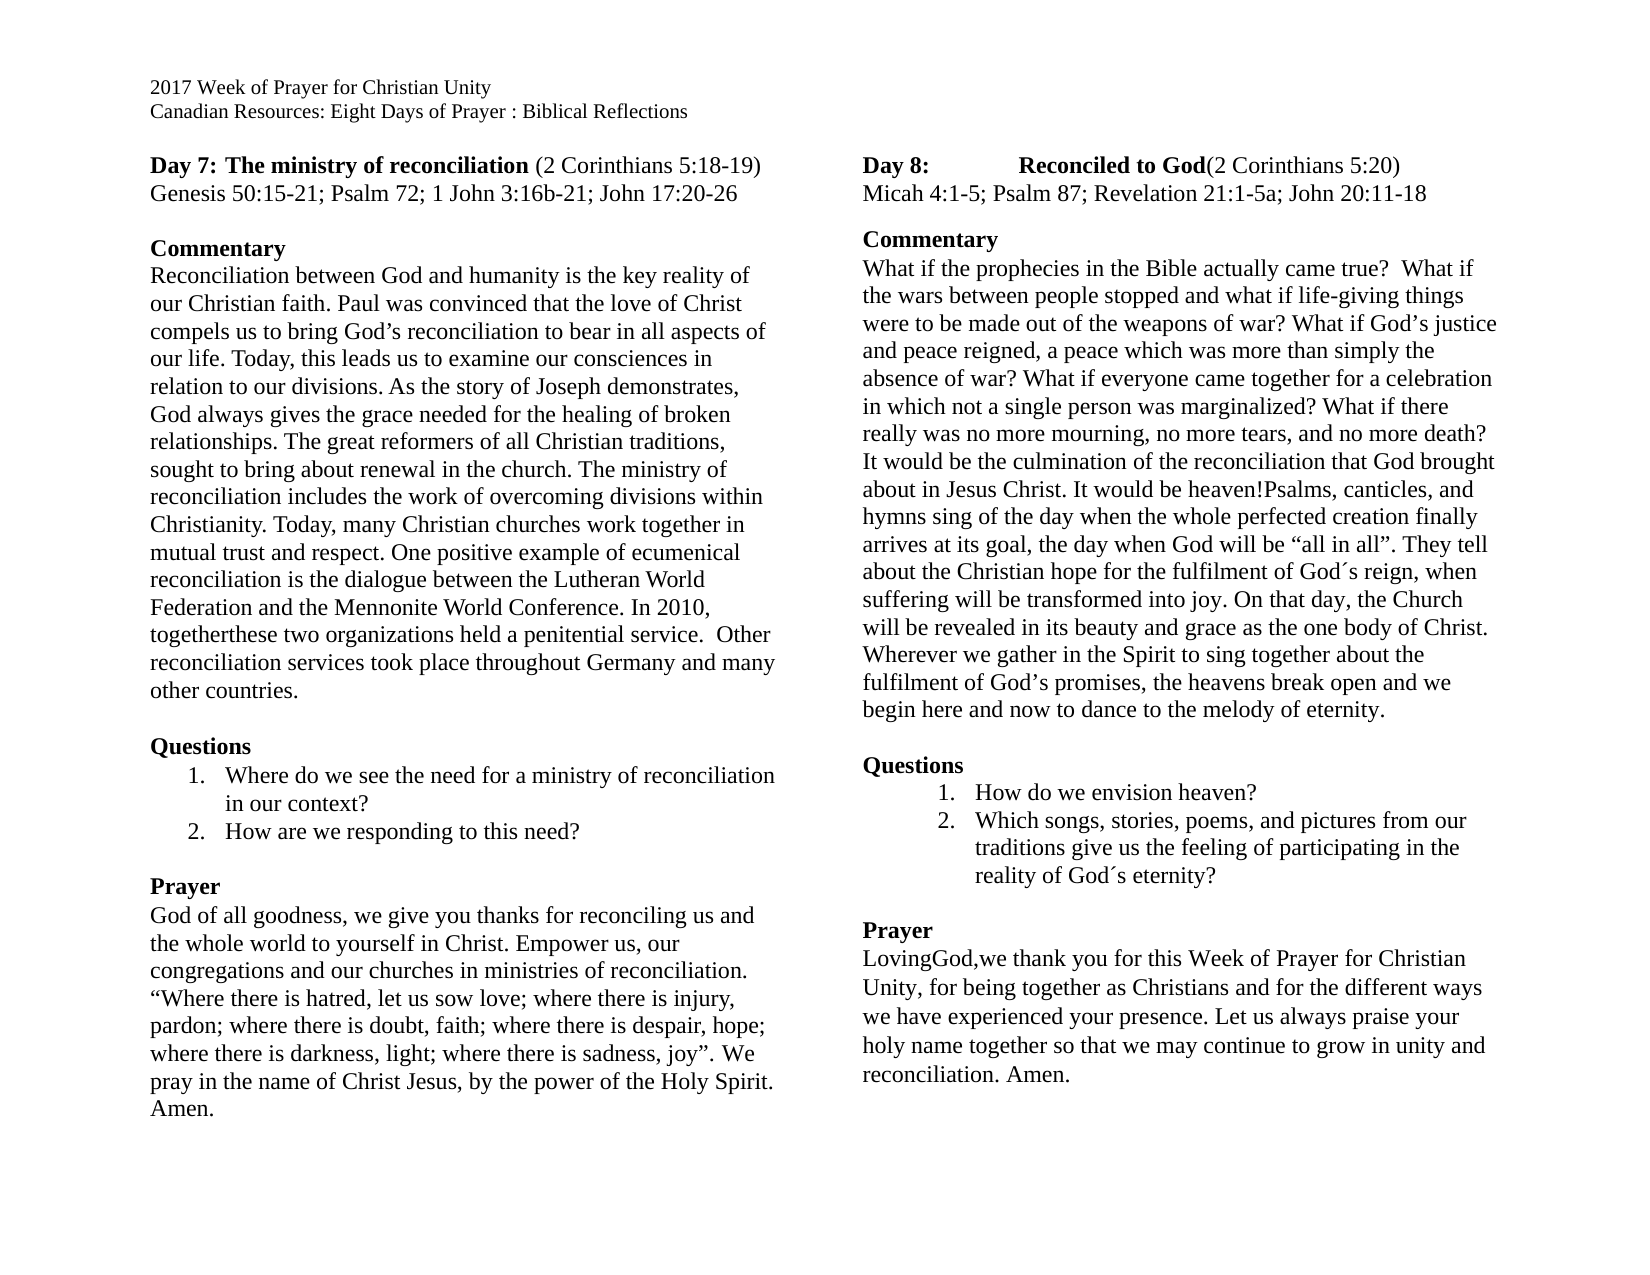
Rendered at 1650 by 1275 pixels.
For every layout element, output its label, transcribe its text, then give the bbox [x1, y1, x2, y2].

text What if the prophecies in the Bible actually came true? What if the wars between people stopped and what if life-giving things were to be made out of the weapons of war? What if God’s justice and peace reigned, a peace which was more than simply the absence of war? What if everyone came together for a celebration in which not a single person was marginalized? What if there really was no more mourning, no more tears, and no more death? It would be the culmination of the reconciliation that God brought about in Jesus Christ. It would be heaven!Psalms, canticles, and hymns sing of the day when the whole perfected creation finally arrives at its goal, the day when God will be “all in all”. They tell about the Christian hope for the fulfilment of God´s reign, when suffering will be transformed into joy. On that day, the Church will be revealed in its beauty and grace as the one body of Christ. Wherever we gather in the Spirit to sing together about the fulfilment of God’s promises, the heavens break open and we begin here and now to dance to the melody of eternity. [862, 254, 1500, 723]
list Where do we see the need for a ministry of reconciliation in our context? [187, 762, 787, 817]
text God of all goodness, we give you thanks for reconciling us and the whole world to yourself in Christ. Empower us, our congregations and our churches in ministries of reconciliation. “Where there is hatred, let us sow love; where there is injury, pardon; where there is doubt, faith; where there is despair, hope; where there is darkness, light; where there is sadness, joy”. We pray in the name of Christ Jesus, by the power of the Holy Spirit. Amen. [150, 901, 787, 1122]
text Commentary [862, 224, 1500, 252]
text Genesis 50:15-21; Psalm 72; 1 John 3:16b-21; John 17:20-26 [150, 179, 787, 206]
text Prayer [150, 872, 787, 899]
text LovingGod,we thank you for this Week of Prayer for Christian Unity, for being together as Christians and for the different ways we have experienced your presence. Let us always praise your holy name together so that we may continue to grow in unity and reconciliation. Amen. [862, 944, 1500, 1088]
text Micah 4:1-5; Psalm 87; Revelation 21:1-5a; John 20:11-18 [862, 179, 1500, 206]
text Prayer [862, 916, 1500, 944]
text Reconciliation between God and humanity is the key reality of our Christian faith. Paul was convinced that the love of Christ compels us to bring God’s reconciliation to bear in all aspects of our life. Today, this leads us to examine our consciences in relation to our divisions. As the story of Joseph demonstrates, God always gives the grace needed for the healing of broken relationships. The great reformers of all Christian traditions, sought to bring about renewal in the church. The ministry of reconciliation includes the work of overcoming divisions within Christianity. Today, many Christian churches work together in mutual trust and respect. One positive example of ecumenical reconciliation is the dialogue between the Lutheran World Federation and the Mennonite World Conference. In 2010, togetherthese two organizations held a penitential service. Other reconciliation services took place throughout Germany and many other countries. [150, 262, 787, 703]
list Which songs, stories, poems, and pictures from our traditions give us the feeling of participating in the reality of God´s eternity? [937, 806, 1500, 889]
text Questions [862, 751, 1500, 778]
list How are we responding to this need? [187, 817, 787, 844]
text Commentary [150, 234, 787, 262]
text Day 8: Reconciled to God(2 Corinthians 5:20) [862, 151, 1500, 179]
text Questions [150, 732, 787, 760]
text Day 7: The ministry of reconciliation (2 Corinthians 5:18-19) [150, 151, 787, 179]
list How do we envision heaven? [937, 778, 1500, 806]
